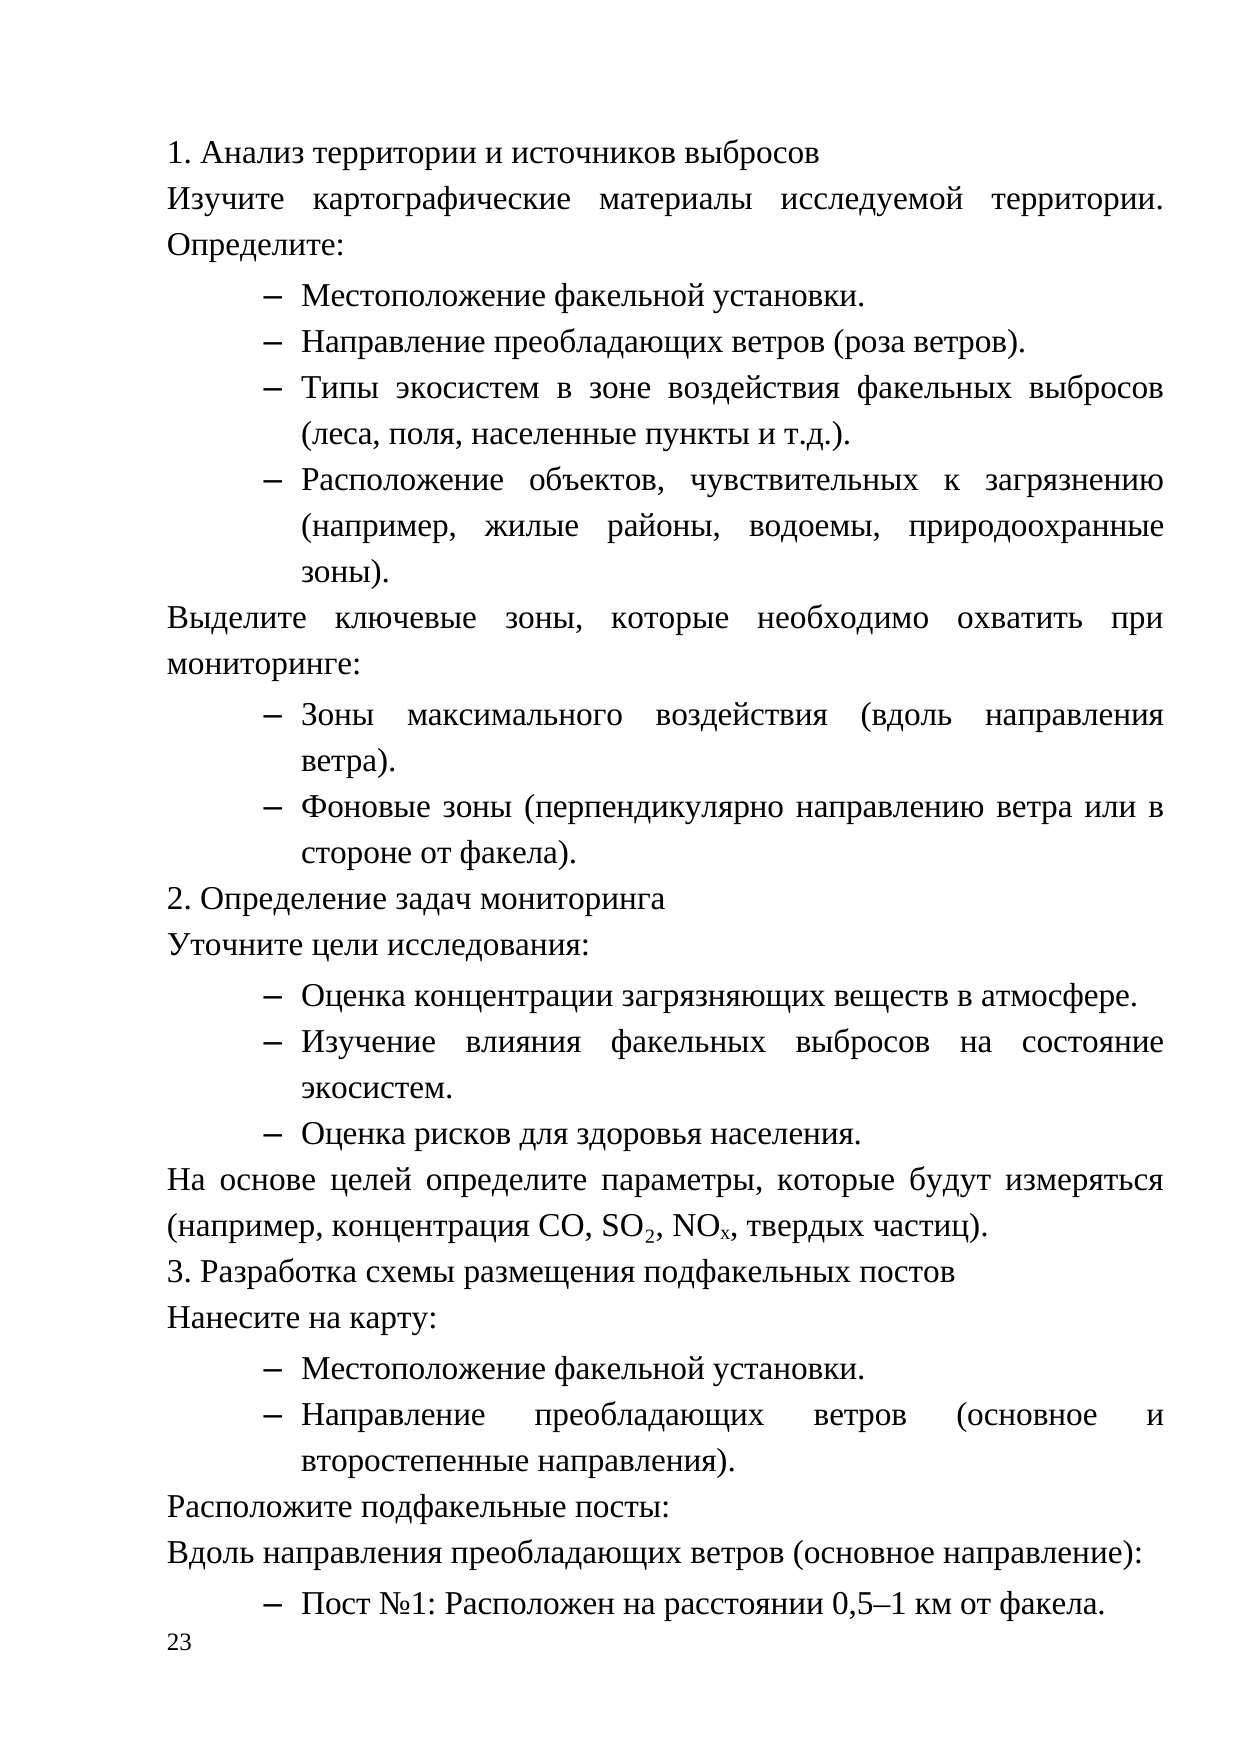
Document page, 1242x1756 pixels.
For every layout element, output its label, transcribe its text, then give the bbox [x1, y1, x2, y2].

text Уточните цели исследования: [167, 924, 1164, 963]
list Зоны максимального воздействия (вдоль направления ветра). [263, 694, 1164, 779]
list Типы экосистем в зоне воздействия факельных выбросов (леса, поля, населенные пункты и т.д.). [263, 368, 1164, 452]
text Расположите подфакельные посты: [167, 1486, 1164, 1525]
text Изучите картографические материалы исследуемой территории. Определите: [167, 178, 1164, 263]
list Расположение объектов, чувствительных к загрязнению (например, жилые районы, водоемы, природоохранные зоны). [263, 459, 1164, 590]
list Местоположение факельной установки. [263, 276, 1164, 314]
list Местоположение факельной установки. [263, 1348, 1164, 1387]
list Пост №1: Расположен на расстоянии 0,5–1 км от факела. [263, 1584, 1164, 1622]
list Направление преобладающих ветров (роза ветров). [263, 322, 1164, 360]
list Направление преобладающих ветров (основное и второстепенные направления). [263, 1394, 1164, 1479]
text На основе целей определите параметры, которые будут измеряться (например, концентрация CO, SO₂, NOₓ, твердых частиц). [167, 1159, 1164, 1244]
text 2. Определение задач мониторинга [167, 878, 1164, 917]
text Выделите ключевые зоны, которые необходимо охватить при мониторинге: [167, 597, 1164, 682]
text Нанесите на карту: [167, 1297, 1164, 1336]
list Оценка концентрации загрязняющих веществ в атмосфере. [263, 976, 1164, 1014]
text 3. Разработка схемы размещения подфакельных постов [167, 1251, 1164, 1289]
text Вдоль направления преобладающих ветров (основное направление): [167, 1532, 1164, 1571]
list Оценка рисков для здоровья населения. [263, 1113, 1164, 1152]
text 1. Анализ территории и источников выбросов [167, 132, 1164, 171]
list Фоновые зоны (перпендикулярно направлению ветра или в стороне от факела). [263, 786, 1164, 871]
list Изучение влияния факельных выбросов на состояние экосистем. [263, 1022, 1164, 1106]
